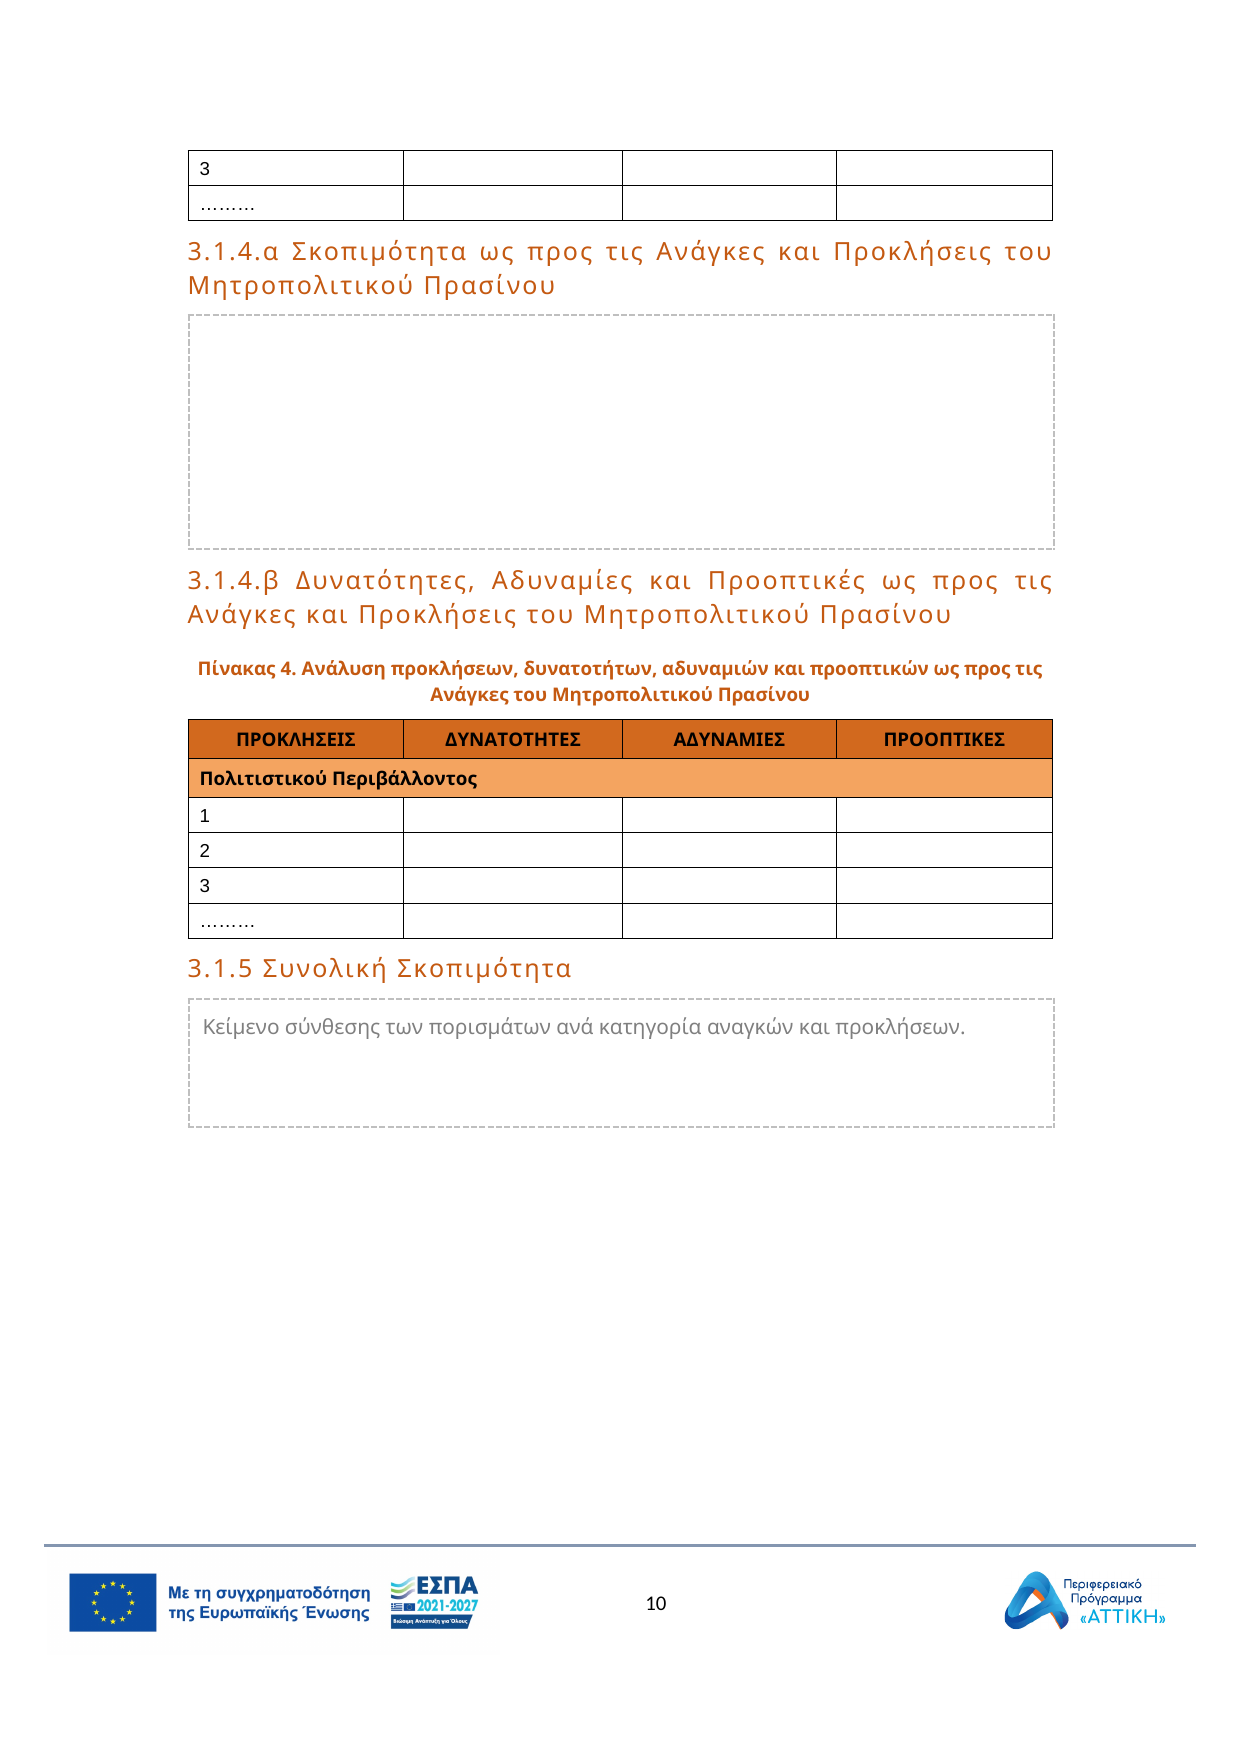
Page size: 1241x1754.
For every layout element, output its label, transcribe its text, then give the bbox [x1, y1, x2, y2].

table_cell ……… [189, 904, 403, 937]
table_header ΔΥΝΑΤΟΤΗΤΕΣ [404, 720, 622, 758]
table_cell [404, 833, 622, 867]
table_cell [837, 151, 1052, 185]
table_cell [623, 833, 836, 867]
table_cell [837, 798, 1052, 832]
table_cell [404, 186, 622, 220]
table_cell [837, 868, 1052, 902]
table_cell [623, 868, 836, 902]
table_cell 1 [189, 798, 403, 832]
table_header ΠΡΟΚΛΗΣΕΙΣ [189, 720, 403, 758]
text Πίνακας 4. Ανάλυση προκλήσεων, δυνατοτήτων, αδυναμιών και προοπτικών ως προς τις Ανάγκες του Μητροπολιτικού Πρασίνου [187, 655, 1053, 706]
table_cell 2 [189, 833, 403, 867]
table_cell [623, 904, 836, 937]
table_cell Πολιτιστικού Περιβάλλοντος [189, 759, 1052, 797]
table_cell [404, 904, 622, 937]
table_cell [623, 186, 836, 220]
table_cell [837, 904, 1052, 937]
text 3.1.4.α Σκοπιμότητα ως προς τις Ανάγκες και Προκλήσεις του Μητροπολιτικού Πρασίνου [187, 234, 1053, 302]
text 3.1.4.β Δυνατότητες, Αδυναμίες και Προοπτικές ως προς τις Ανάγκες και Προκλήσεις του Μητροπολιτικού Πρασίνου [187, 562, 1053, 630]
table_header Κείμενο σύνθεσης των πορισμάτων ανά κατηγορία αναγκών και προκλήσεων. [189, 998, 1054, 1126]
table_cell [404, 151, 622, 185]
table_cell [623, 798, 836, 832]
table_cell ……… [189, 186, 403, 220]
text 3.1.5 Συνολική Σκοπιμότητα [187, 951, 1053, 985]
table_cell [404, 798, 622, 832]
table_cell [623, 151, 836, 185]
table_cell [404, 868, 622, 902]
table_header ΠΡΟΟΠΤΙΚΕΣ [837, 720, 1052, 758]
table_cell [837, 833, 1052, 867]
table_header ΑΔΥΝΑΜΙΕΣ [623, 720, 836, 758]
table_header [189, 314, 1054, 548]
picture [1004, 1571, 1166, 1630]
picture [46, 1550, 500, 1655]
table_cell 3 [189, 151, 403, 185]
table_cell 3 [189, 868, 403, 902]
table_cell [837, 186, 1052, 220]
